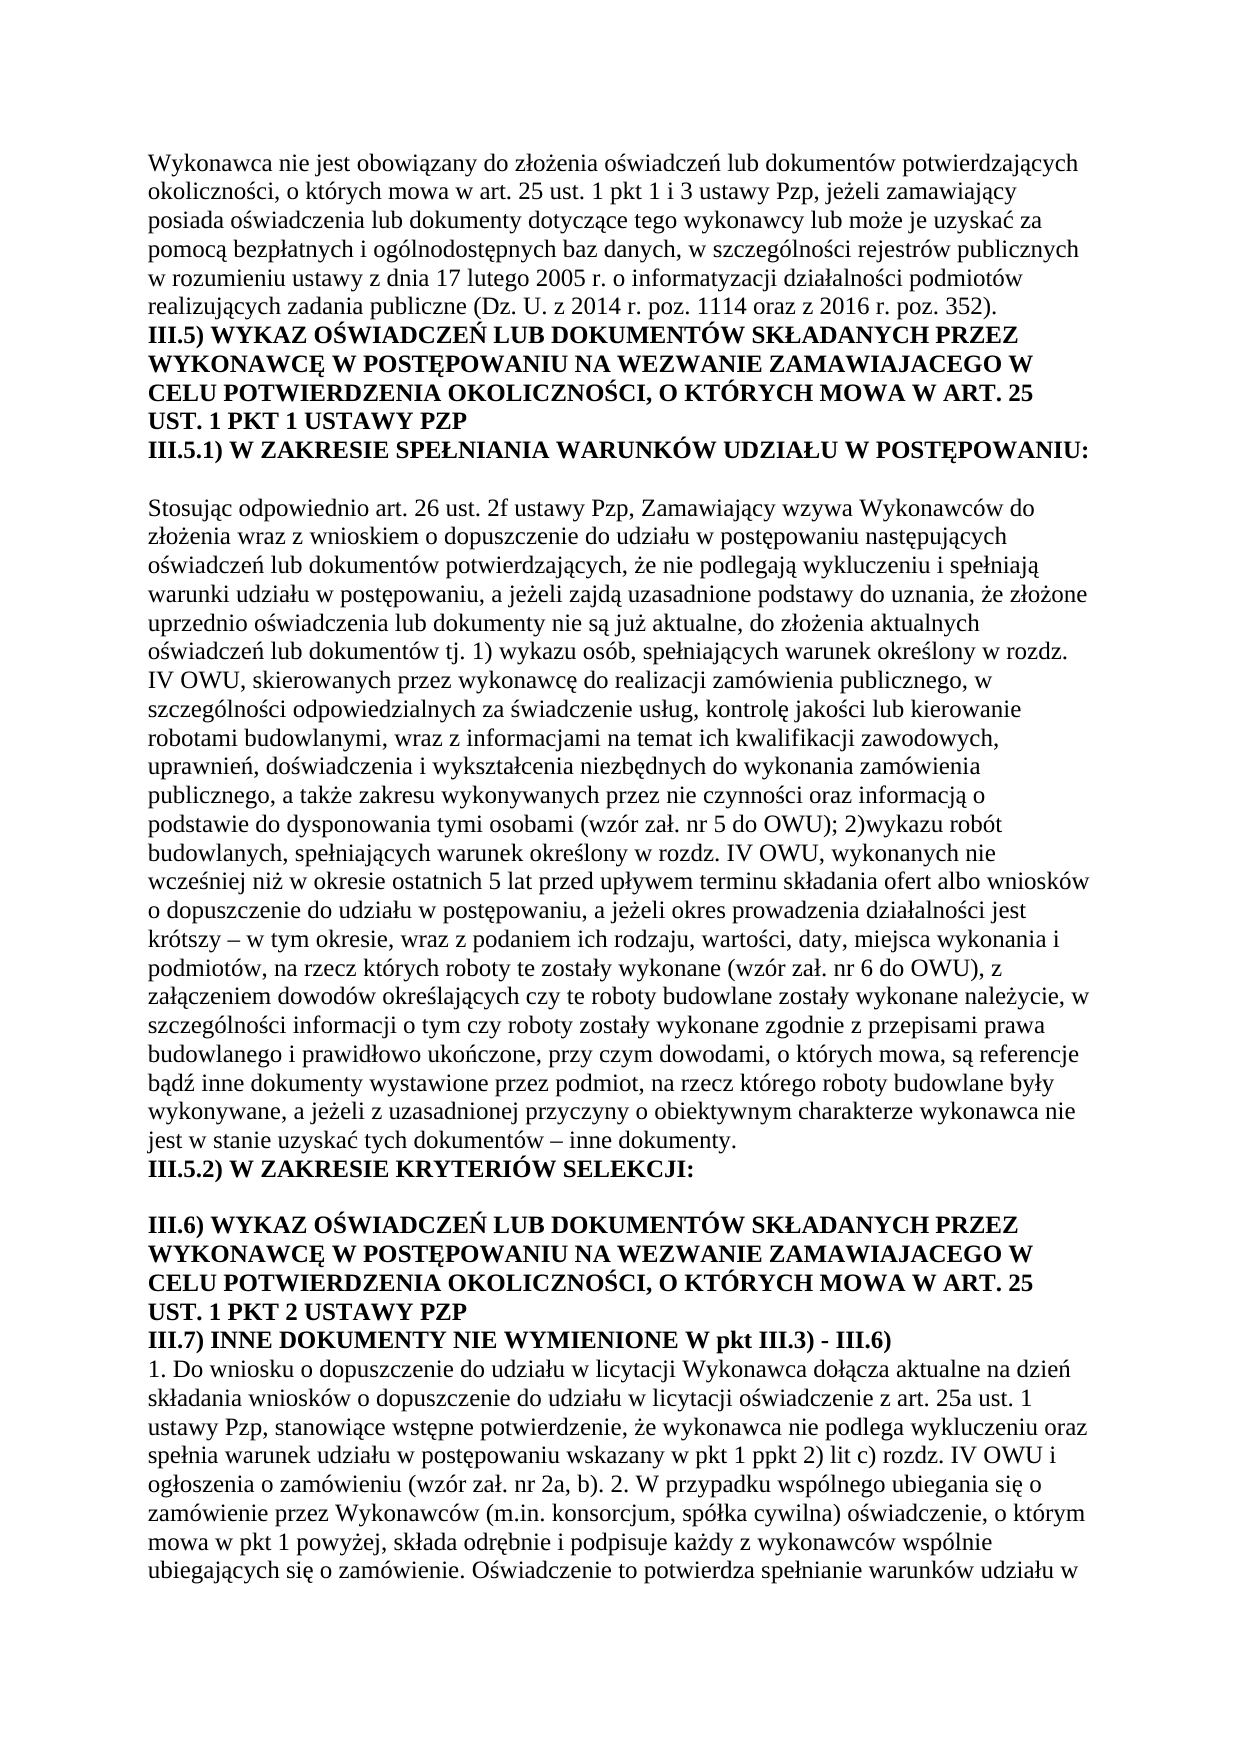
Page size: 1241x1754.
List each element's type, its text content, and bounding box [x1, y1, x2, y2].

text III.5.1) W ZAKRESIE SPEŁNIANIA WARUNKÓW UDZIAŁU W POSTĘPOWANIU: Stosując odpowiednio art. 26 ust. 2f ustawy Pzp, Zamawiający wzywa Wykonawców do złożenia wraz z wnioskiem o dopuszczenie do udziału w postępowaniu następujących oświadczeń lub dokumentów potwierdzających, że nie podlegają wykluczeniu i spełniają warunki udziału w postępowaniu, a jeżeli zajdą uzasadnione podstawy do uznania, że złożone uprzednio oświadczenia lub dokumenty nie są już aktualne, do złożenia aktualnych oświadczeń lub dokumentów tj. 1) wykazu osób, spełniających warunek określony w rozdz. IV OWU, skierowanych przez wykonawcę do realizacji zamówienia publicznego, w szczególności odpowiedzialnych za świadczenie usług, kontrolę jakości lub kierowanie robotami budowlanymi, wraz z informacjami na temat ich kwalifikacji zawodowych, uprawnień, doświadczenia i wykształcenia niezbędnych do wykonania zamówienia publicznego, a także zakresu wykonywanych przez nie czynności oraz informacją o podstawie do dysponowania tymi osobami (wzór zał. nr 5 do OWU); 2)wykazu robót budowlanych, spełniających warunek określony w rozdz. IV OWU, wykonanych nie wcześniej niż w okresie ostatnich 5 lat przed upływem terminu składania ofert albo wniosków o dopuszczenie do udziału w postępowaniu, a jeżeli okres prowadzenia działalności jest krótszy – w tym okresie, wraz z podaniem ich rodzaju, wartości, daty, miejsca wykonania i podmiotów, na rzecz których roboty te zostały wykonane (wzór zał. nr 6 do OWU), z załączeniem dowodów określających czy te roboty budowlane zostały wykonane należycie, w szczególności informacji o tym czy roboty zostały wykonane zgodnie z przepisami prawa budowlanego i prawidłowo ukończone, przy czym dowodami, o których mowa, są referencje bądź inne dokumenty wystawione przez podmiot, na rzecz którego roboty budowlane były wykonywane, a jeżeli z uzasadnionej przyczyny o obiektywnym charakterze wykonawca nie jest w stanie uzyskać tych dokumentów – inne dokumenty. III.5.2) W ZAKRESIE KRYTERIÓW SELEKCJI: [148, 435, 1093, 1211]
text III.6) WYKAZ OŚWIADCZEŃ LUB DOKUMENTÓW SKŁADANYCH PRZEZ WYKONAWCĘ W POSTĘPOWANIU NA WEZWANIE ZAMAWIAJACEGO W CELU POTWIERDZENIA OKOLICZNOŚCI, O KTÓRYCH MOWA W ART. 25 UST. 1 PKT 2 USTAWY PZP [148, 1211, 1093, 1326]
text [148, 1354, 1093, 1584]
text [148, 148, 1093, 320]
text III.5) WYKAZ OŚWIADCZEŃ LUB DOKUMENTÓW SKŁADANYCH PRZEZ WYKONAWCĘ W POSTĘPOWANIU NA WEZWANIE ZAMAWIAJACEGO W CELU POTWIERDZENIA OKOLICZNOŚCI, O KTÓRYCH MOWA W ART. 25 UST. 1 PKT 1 USTAWY PZP [148, 320, 1093, 435]
text III.7) INNE DOKUMENTY NIE WYMIENIONE W pkt III.3) - III.6) [148, 1326, 1093, 1354]
